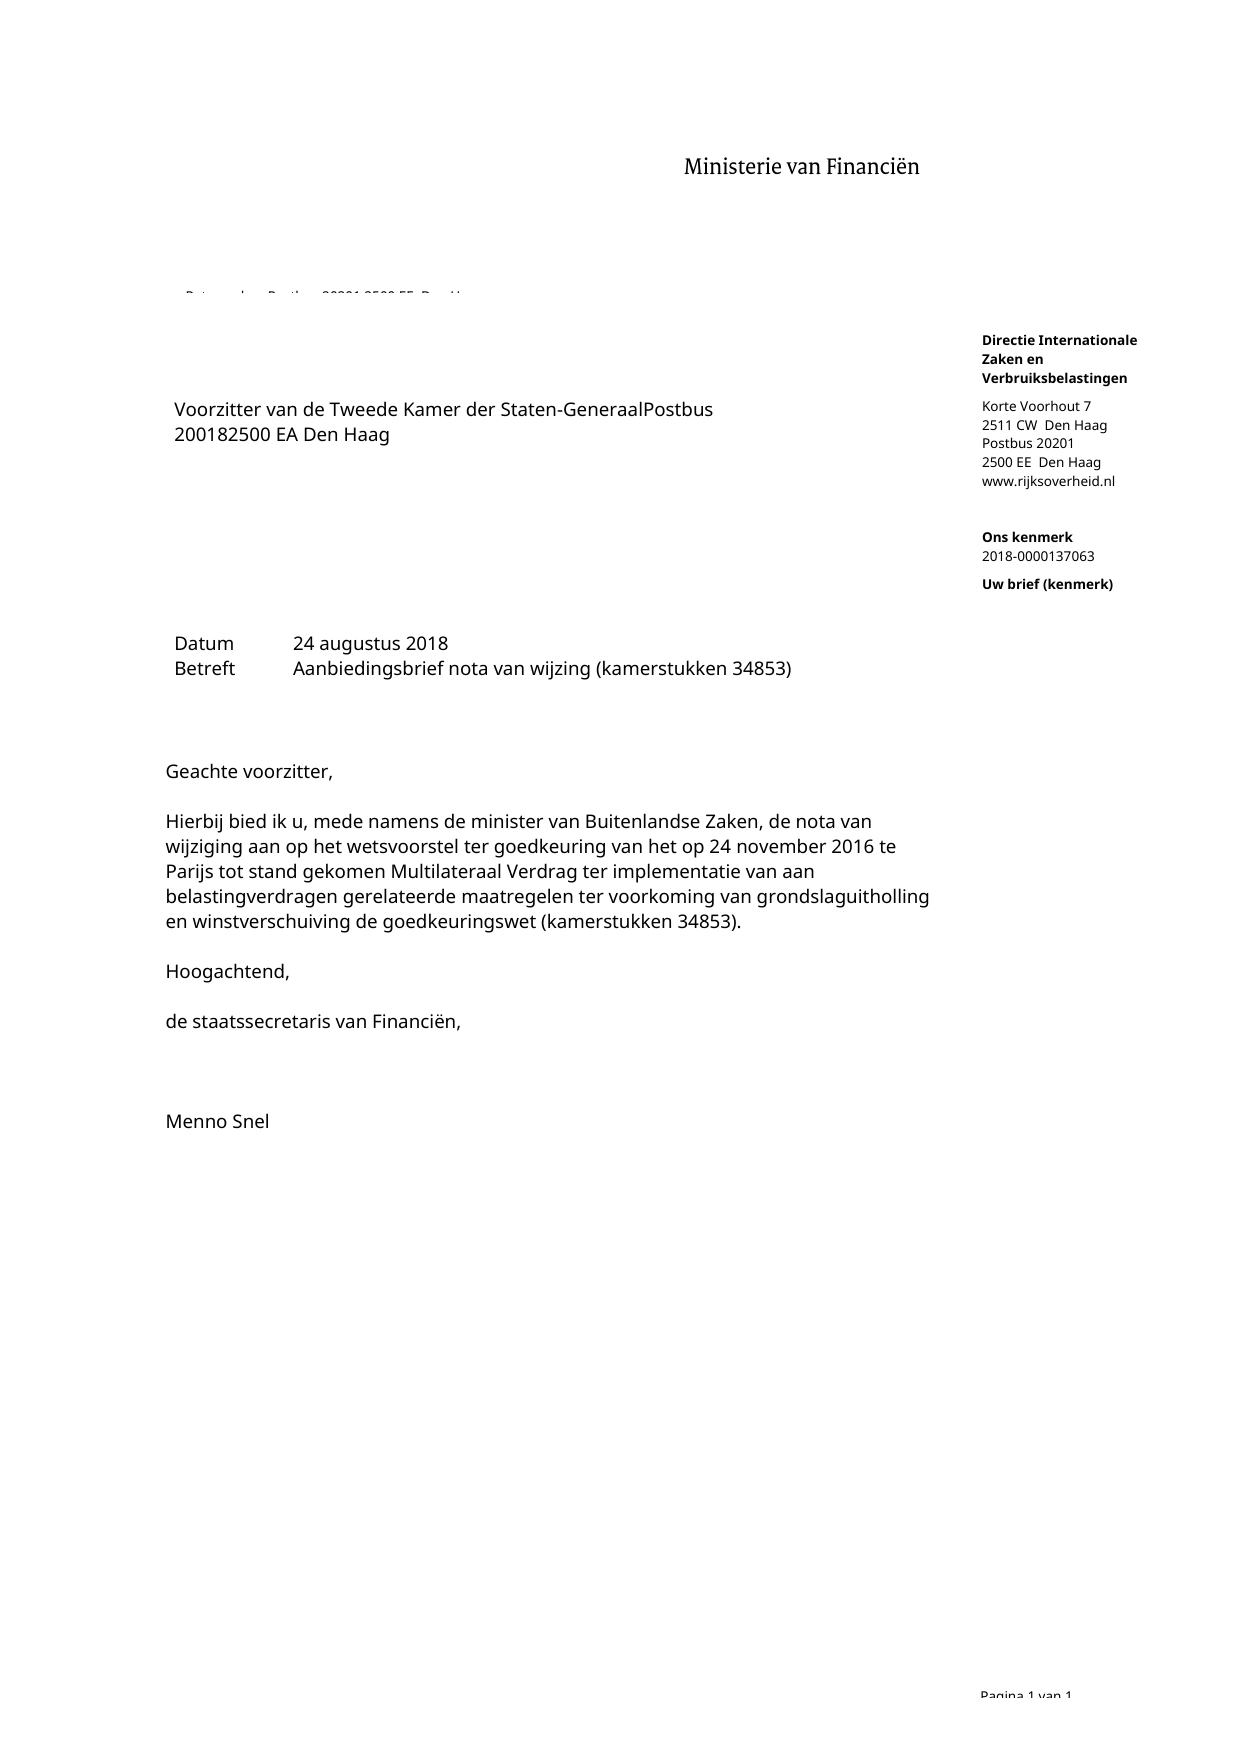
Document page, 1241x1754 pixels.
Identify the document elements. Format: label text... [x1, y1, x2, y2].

text Geachte voorzitter, [165, 759, 945, 784]
text Menno Snel [165, 1109, 945, 1134]
picture [667, 8, 1043, 211]
text Hierbij bied ik u, mede namens de minister van Buitenlandse Zaken, de nota van wijziging aan op het wetsvoorstel ter goedkeuring van het op 24 november 2016 te Parijs tot stand gekomen Multilateraal Verdrag ter implementatie van aan belastingverdragen gerelateerde maatregelen ter voorkoming van grondslaguitholling en winstverschuiving de goedkeuringswet (kamerstukken 34853). [165, 809, 945, 934]
text de staatssecretaris van Financiën, [165, 1009, 945, 1034]
text Hoogachtend, [165, 959, 945, 984]
